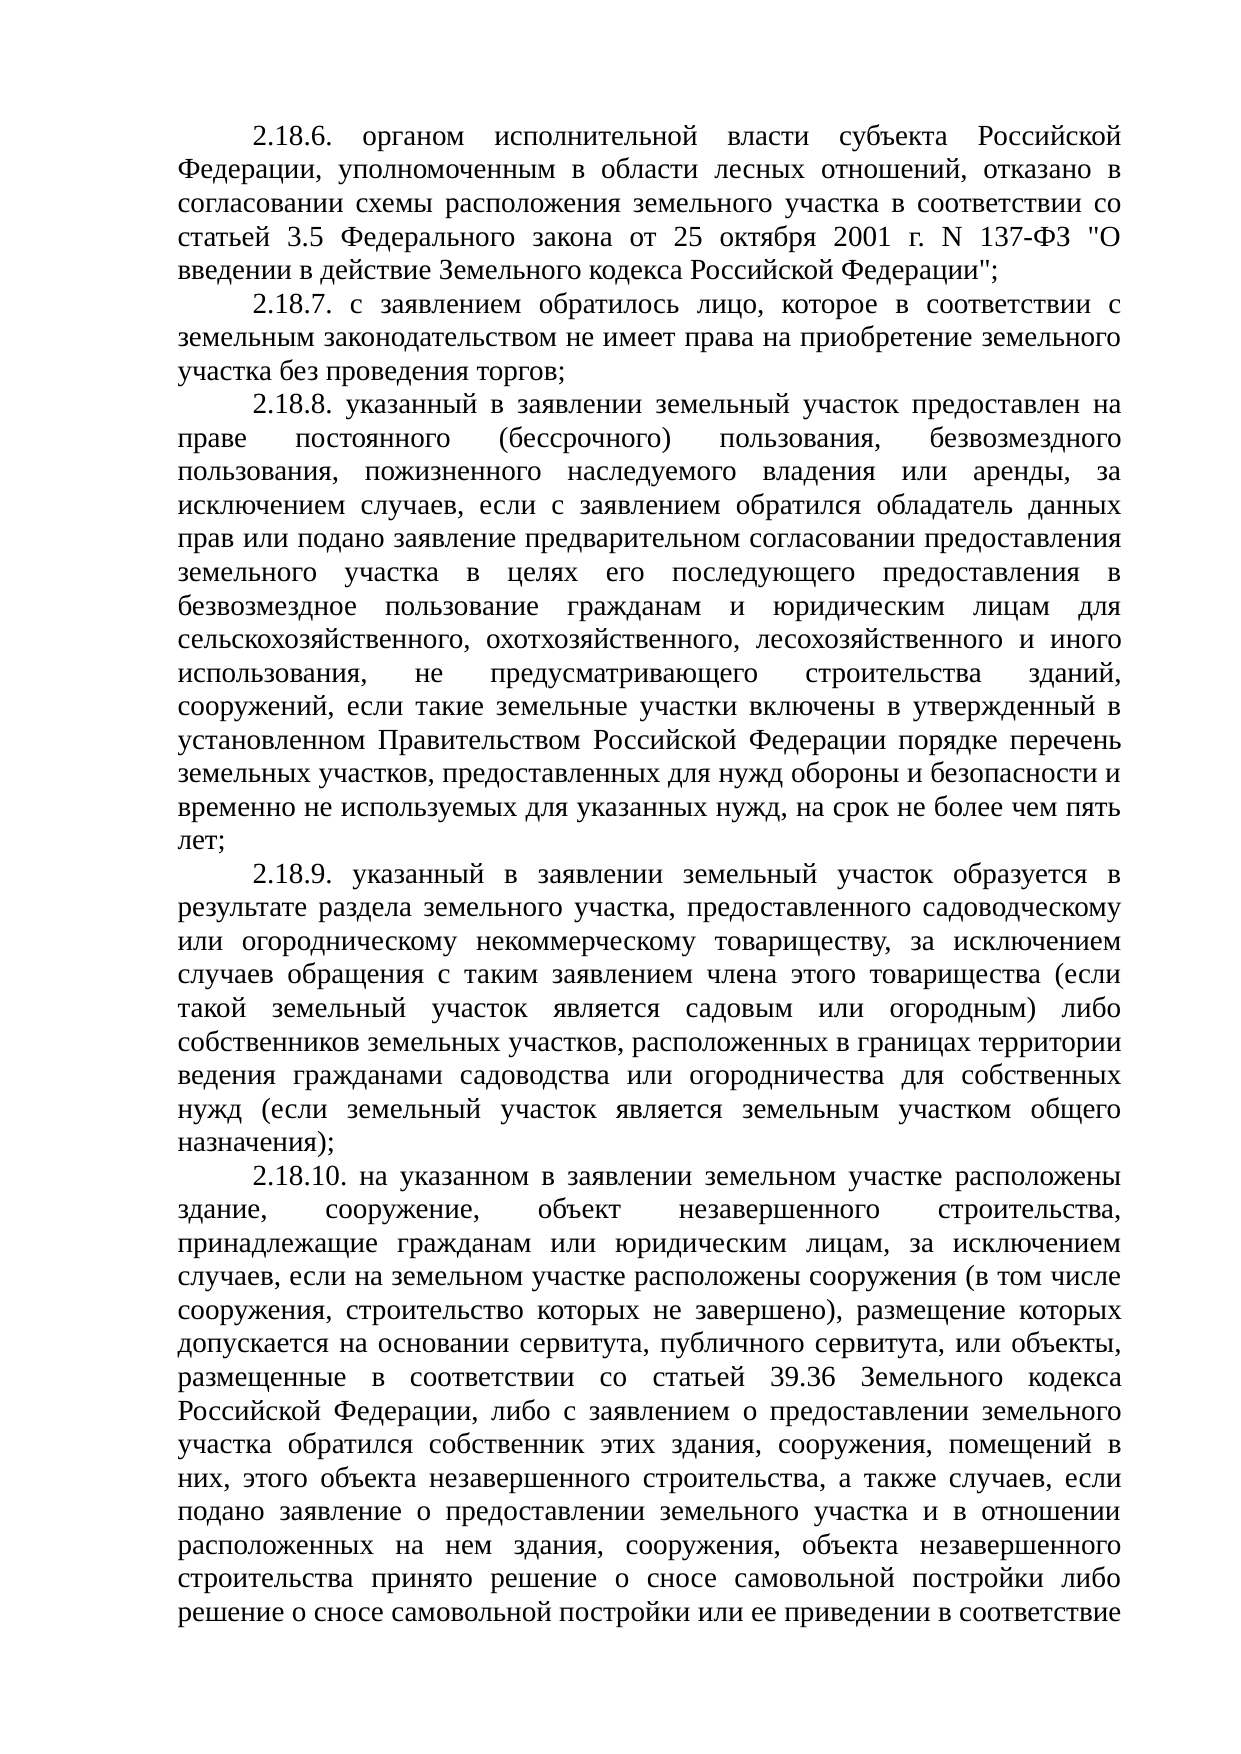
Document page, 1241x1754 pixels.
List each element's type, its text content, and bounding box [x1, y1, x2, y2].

text 2.18.6. органом исполнительной власти субъекта Российской Федерации, уполномоченным в области лесных отношений, отказано в согласовании схемы расположения земельного участка в соответствии со статьей 3.5 Федерального закона от 25 октября 2001 г. N 137-ФЗ "О введении в действие Земельного кодекса Российской Федерации"; [177, 118, 1122, 286]
text 2.18.8. указанный в заявлении земельный участок предоставлен на праве постоянного (бессрочного) пользования, безвозмездного пользования, пожизненного наследуемого владения или аренды, за исключением случаев, если с заявлением обратился обладатель данных прав или подано заявление предварительном согласовании предоставления земельного участка в целях его последующего предоставления в безвозмездное пользование гражданам и юридическим лицам для сельскохозяйственного, охотхозяйственного, лесохозяйственного и иного использования, не предусматривающего строительства зданий, сооружений, если такие земельные участки включены в утвержденный в установленном Правительством Российской Федерации порядке перечень земельных участков, предоставленных для нужд обороны и безопасности и временно не используемых для указанных нужд, на срок не более чем пять лет; [177, 386, 1122, 856]
text 2.18.9. указанный в заявлении земельный участок образуется в результате раздела земельного участка, предоставленного садоводческому или огородническому некоммерческому товариществу, за исключением случаев обращения с таким заявлением члена этого товарищества (если такой земельный участок является садовым или огородным) либо собственников земельных участков, расположенных в границах территории ведения гражданами садоводства или огородничества для собственных нужд (если земельный участок является земельным участком общего назначения); [177, 856, 1122, 1158]
text 2.18.7. с заявлением обратилось лицо, которое в соответствии с земельным законодательством не имеет права на приобретение земельного участка без проведения торгов; [177, 286, 1122, 386]
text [177, 1158, 1122, 1627]
